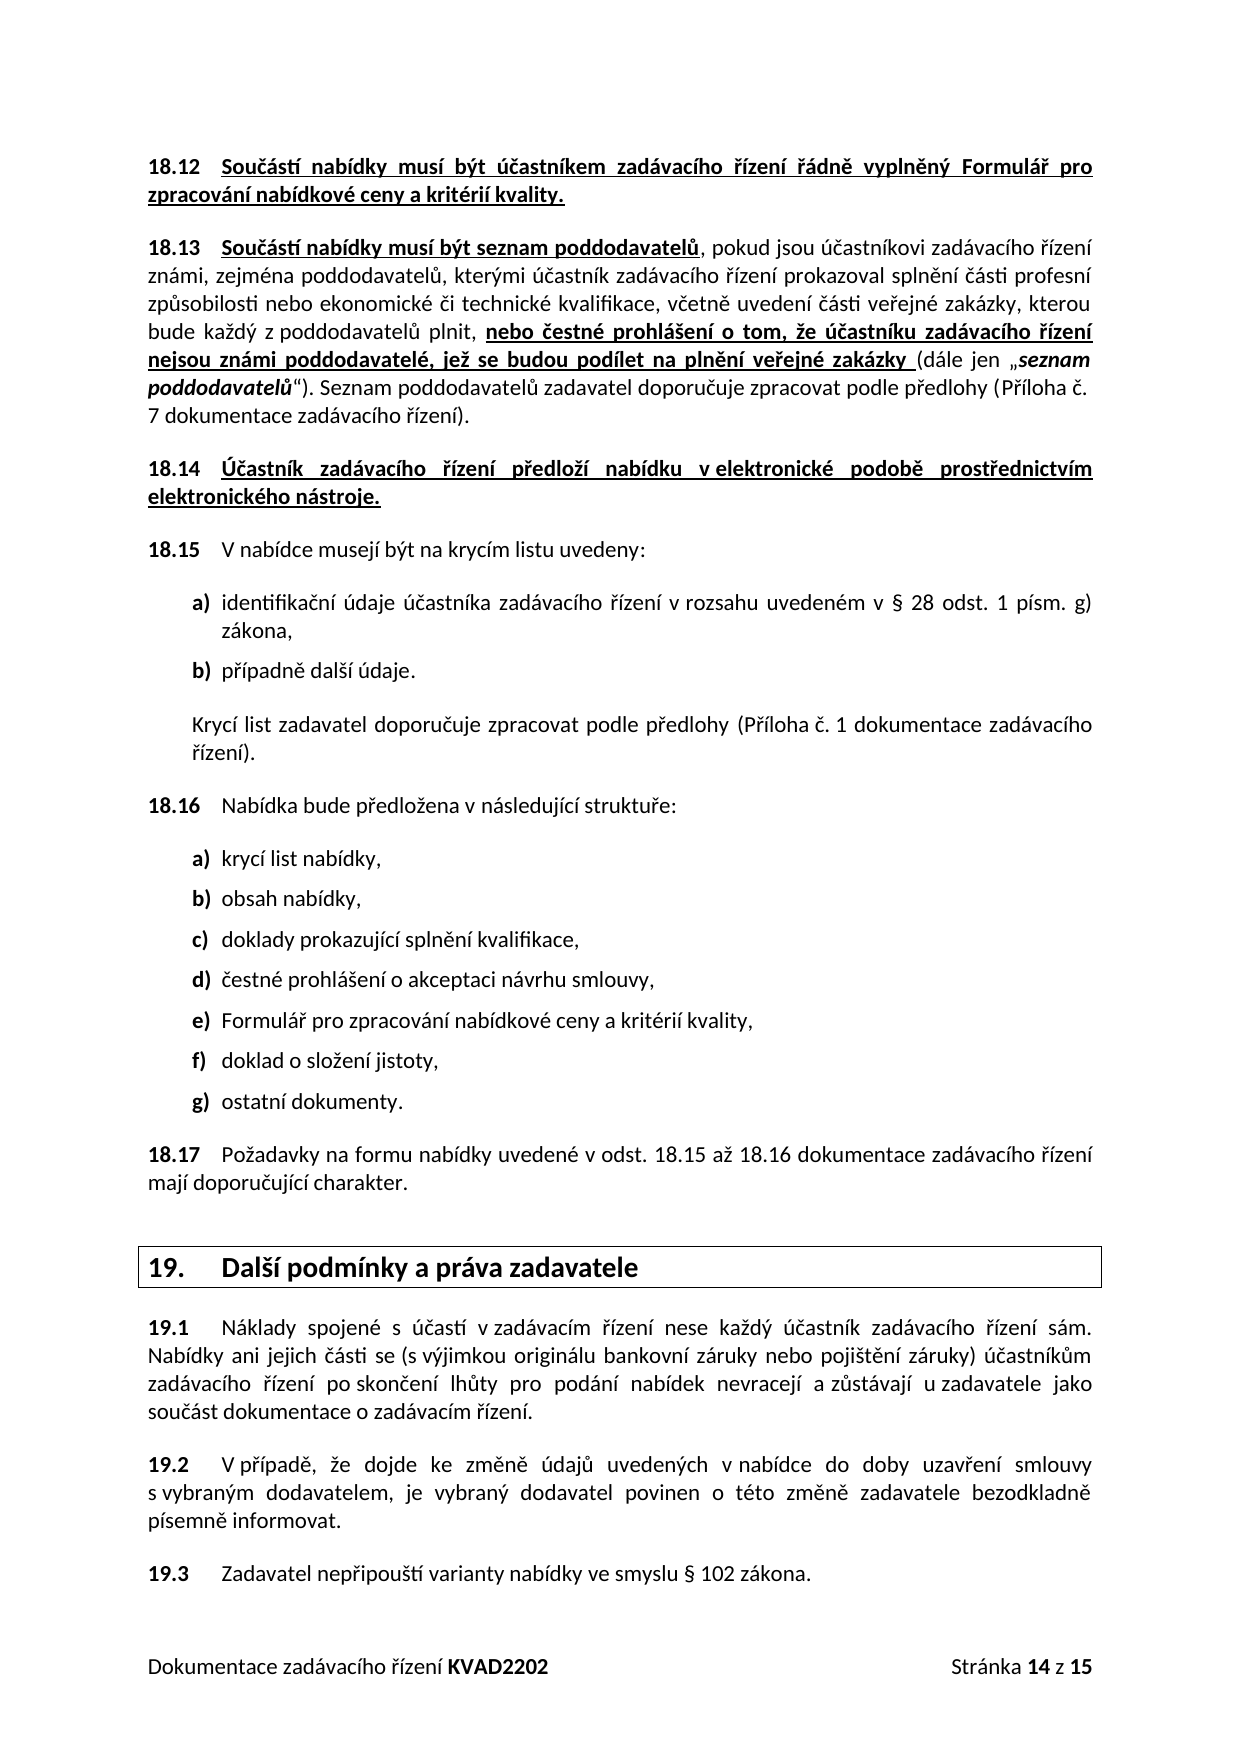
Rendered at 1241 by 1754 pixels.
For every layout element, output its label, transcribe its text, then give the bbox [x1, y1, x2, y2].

text Požadavky na formu nabídky uvedené v odst. 18.15 až 18.16 dokumentace zadávacího řízení mají doporučující charakter. [148, 1140, 1093, 1196]
text doklad o složení jistoty, [192, 1046, 1093, 1074]
text čestné prohlášení o akceptaci návrhu smlouvy, [192, 965, 1093, 993]
text V nabídce musejí být na krycím listu uvedeny: [148, 535, 1093, 563]
text Krycí list zadavatel doporučuje zpracovat podle předlohy (Příloha č. 1 dokumentace zadávacího řízení). [192, 710, 1093, 766]
text obsah nabídky, [192, 884, 1093, 912]
text Zadavatel varianty nabídky ve smyslu § 102 zákona. [148, 1559, 1093, 1587]
text Další podmínky a práva zadavatele [139, 1247, 1101, 1287]
text doklady prokazující splnění kvalifikace, [192, 925, 1093, 953]
text Náklady spojené s účastí v zadávacím řízení nese každý účastník zadávacího řízení sám. Nabídky ani jejich části se (s výjimkou originálu bankovní záruky nebo pojištění záruky) účastníkům zadávacího řízení po skončení lhůty pro podání nabídek nevracejí a zůstávají u zadavatele jako součást dokumentace o zadávacím řízení. [148, 1313, 1093, 1425]
text Součástí nabídky musí být seznam poddodavatelů, pokud jsou účastníkovi zadávacího řízení známi, zejména poddodavatelů, kterými účastník zadávacího řízení prokazoval splnění části profesní způsobilosti nebo ekonomické či technické kvalifikace, včetně uvedení části veřejné zakázky, kterou bude každý z poddodavatelů plnit, nebo čestné prohlášení o tom, že účastníku zadávacího řízení nejsou známi poddodavatelé, jež se budou podílet na plnění veřejné zakázky (dále jen „seznam poddodavatelů“). Seznam poddodavatelů zadavatel doporučuje zpracovat podle předlohy (Příloha č. 7 dokumentace zadávacího řízení). [148, 233, 1093, 429]
text Formulář pro zpracování nabídkové ceny a kritérií kvality, [192, 1006, 1093, 1034]
text V případě, že dojde ke změně údajů uvedených v nabídce do doby uzavření smlouvy s vybraným dodavatelem, je vybraný dodavatel povinen o této změně zadavatele bezodkladně písemně informovat. [148, 1450, 1093, 1534]
text Součástí nabídky musí být účastníkem zadávacího řízení řádně vyplněný Formulář pro zpracování nabídkové ceny a kritérií kvality. [148, 152, 1093, 208]
text případně další údaje. [192, 657, 1093, 685]
text Nabídka bude předložena v následující struktuře: [148, 791, 1093, 819]
text Účastník zadávacího řízení předloží nabídku v elektronické podobě prostřednictvím elektronického nástroje. [148, 454, 1093, 510]
text krycí list nabídky, [192, 844, 1093, 872]
text identifikační údaje účastníka zadávacího řízení v rozsahu uvedeném v § 28 odst. 1 písm. g) zákona, [192, 588, 1093, 644]
text ostatní dokumenty. [192, 1087, 1093, 1115]
